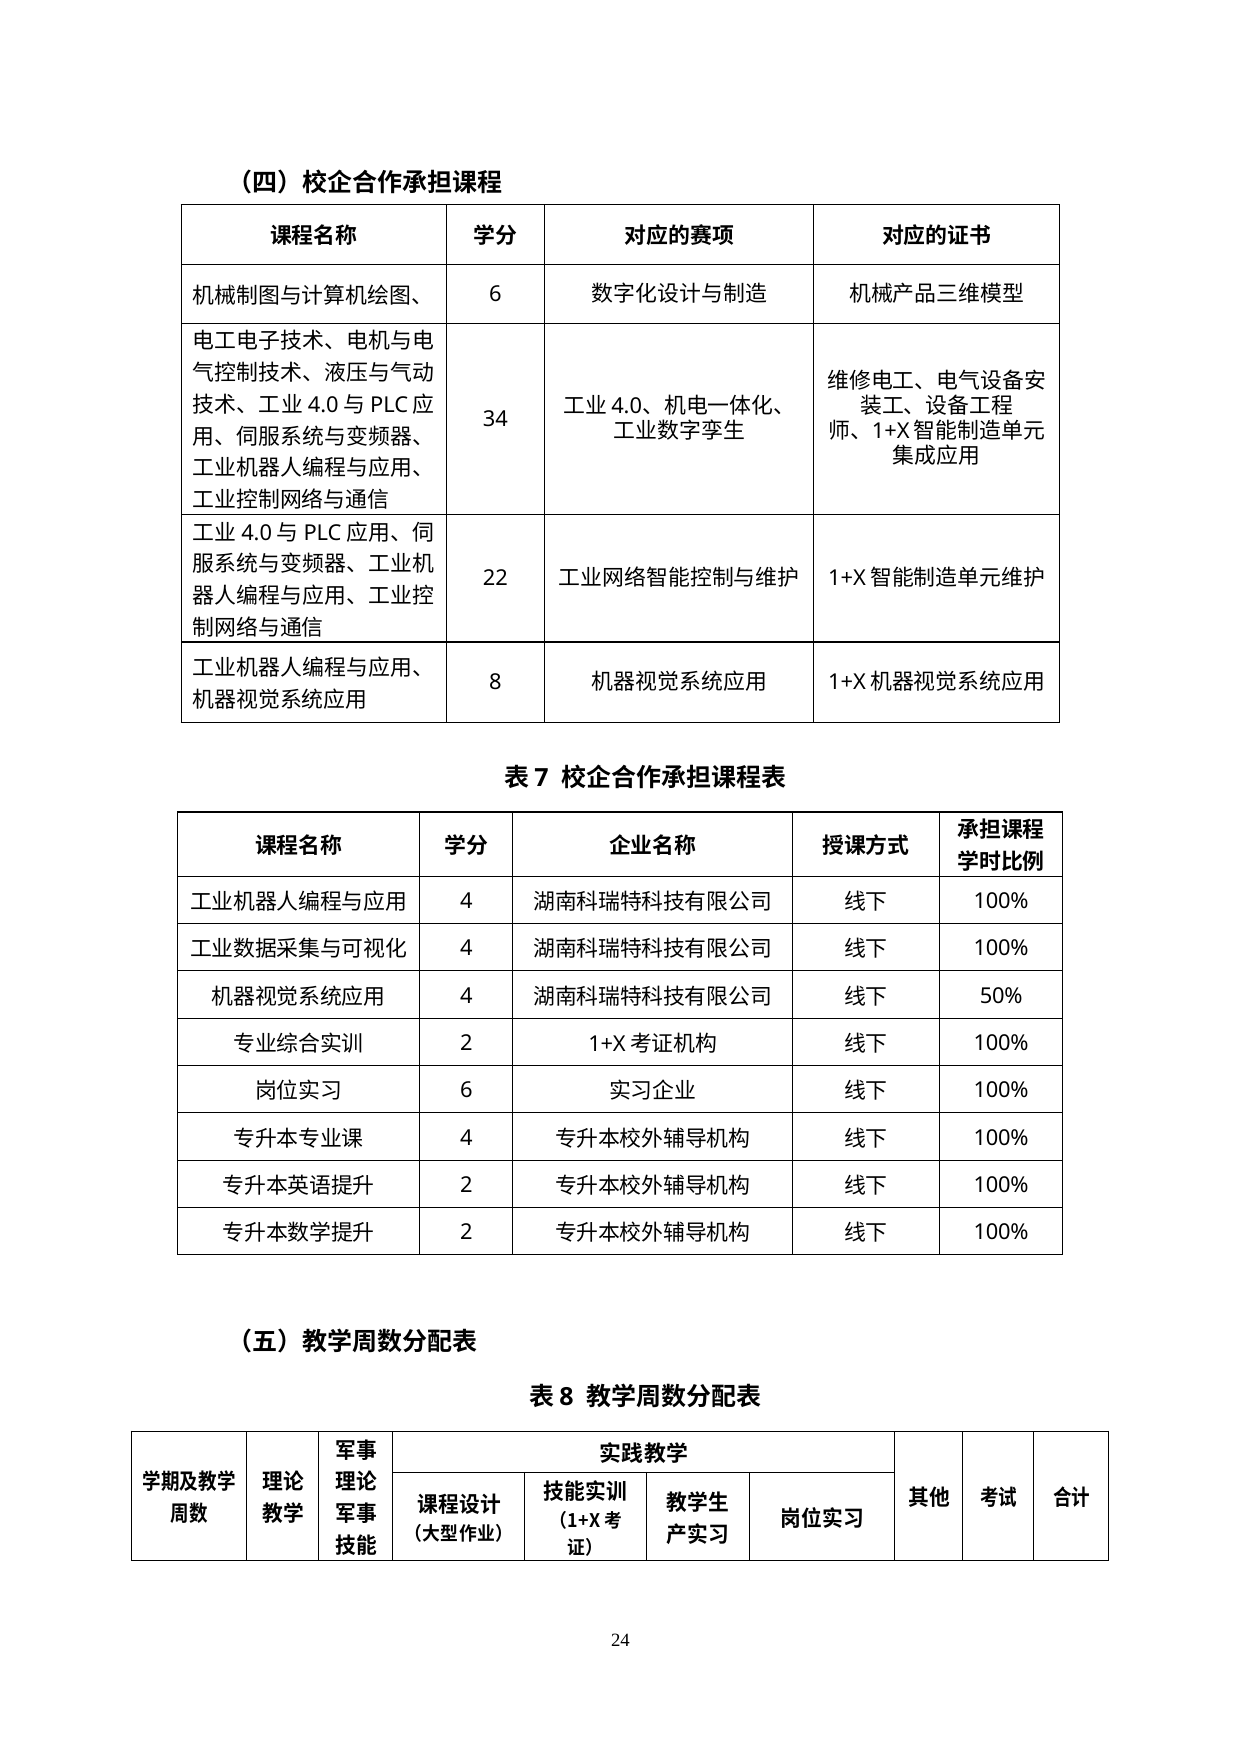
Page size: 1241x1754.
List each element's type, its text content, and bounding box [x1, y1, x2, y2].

table_header 学期及教学周数 [132, 1432, 246, 1560]
table_cell 线下 [793, 877, 939, 923]
table_cell 工业4.0与PLC应用、伺服系统与变频器、工业机器人编程与应用、工业控制网络与通信 [182, 515, 446, 641]
table_cell 4 [420, 1113, 512, 1159]
table_cell 100% [940, 1113, 1062, 1159]
table_cell 线下 [793, 971, 939, 1018]
table_cell 1+X智能制造单元维护 [814, 515, 1059, 641]
table_cell 专升本校外辅导机构 [513, 1113, 792, 1159]
table_cell 34 [447, 324, 544, 514]
text 表8 教学周数分配表 [177, 1376, 1063, 1412]
table_cell 6 [420, 1066, 512, 1112]
table_header 授课方式 [793, 813, 939, 876]
table_cell 工业数据采集与可视化 [178, 924, 419, 970]
table_cell 线下 [793, 1113, 939, 1159]
table_header 合计 [1034, 1432, 1108, 1560]
table_cell 4 [420, 877, 512, 923]
table_header 企业名称 [513, 813, 792, 876]
table_cell 100% [940, 877, 1062, 923]
table_cell 课程设计（大型作业） [393, 1473, 524, 1560]
table_cell 线下 [793, 1019, 939, 1065]
table_cell 工业4.0、机电一体化、工业数字孪生 [545, 324, 813, 514]
table_cell 100% [940, 1161, 1062, 1207]
text （五）教学周数分配表 [177, 1322, 1063, 1358]
table_header 课程名称 [182, 205, 446, 263]
table_cell 2 [420, 1208, 512, 1254]
table_cell 专升本数学提升 [178, 1208, 419, 1254]
table_cell 机器视觉系统应用 [178, 971, 419, 1018]
table_cell 机械制图与计算机绘图、 [182, 265, 446, 322]
table_cell 2 [420, 1019, 512, 1065]
text 表7 校企合作承担课程表 [177, 214, 1063, 793]
table_header 其他 [895, 1432, 962, 1560]
table_cell 湖南科瑞特科技有限公司 [513, 924, 792, 970]
table_cell 线下 [793, 1161, 939, 1207]
table_header 对应的赛项 [545, 205, 813, 263]
table_cell 机器视觉系统应用 [545, 643, 813, 722]
table_cell 线下 [793, 1208, 939, 1254]
table_cell 6 [447, 265, 544, 322]
table_cell 专业综合实训 [178, 1019, 419, 1065]
table_header 学分 [447, 205, 544, 263]
table_cell 湖南科瑞特科技有限公司 [513, 877, 792, 923]
table_cell 岗位实习 [750, 1473, 894, 1560]
table_header 实践教学 [393, 1432, 894, 1472]
table_cell 湖南科瑞特科技有限公司 [513, 971, 792, 1018]
table_cell 数字化设计与制造 [545, 265, 813, 322]
table_cell 100% [940, 924, 1062, 970]
table_cell 1+X机器视觉系统应用 [814, 643, 1059, 722]
table_cell 机械产品三维模型 [814, 265, 1059, 322]
table_cell 8 [447, 643, 544, 722]
table_cell 专升本英语提升 [178, 1161, 419, 1207]
table_cell 维修电工、电气设备安装工、设备工程师、1+X智能制造单元集成应用 [814, 324, 1059, 514]
table_cell 专升本校外辅导机构 [513, 1161, 792, 1207]
table_cell 22 [447, 515, 544, 641]
table_cell 线下 [793, 1066, 939, 1112]
table_cell 教学生产实习 [647, 1473, 749, 1560]
table_header 课程名称 [178, 813, 419, 876]
table_cell 100% [940, 1019, 1062, 1065]
table_cell 1+X考证机构 [513, 1019, 792, 1065]
table_cell 4 [420, 971, 512, 1018]
table_header 军事理论 军事技能 [319, 1432, 392, 1560]
table_cell 专升本校外辅导机构 [513, 1208, 792, 1254]
table_cell 50% [940, 971, 1062, 1018]
table_cell 工业网络智能控制与维护 [545, 515, 813, 641]
table_cell 工业机器人编程与应用 [178, 877, 419, 923]
table_cell 线下 [793, 924, 939, 970]
table_cell 4 [420, 924, 512, 970]
table_cell 电工电子技术、电机与电气控制技术、液压与气动技术、工业4.0与PLC应用、伺服系统与变频器、工业机器人编程与应用、工业控制网络与通信 [182, 324, 446, 514]
table_cell 100% [940, 1208, 1062, 1254]
table_cell 岗位实习 [178, 1066, 419, 1112]
table_header 学分 [420, 813, 512, 876]
text （四）校企合作承担课程 [177, 162, 1063, 198]
table_cell 工业机器人编程与应用、机器视觉系统应用 [182, 643, 446, 722]
table_header 对应的证书 [814, 205, 1059, 263]
table_cell 技能实训（1+X考证） [525, 1473, 646, 1560]
table_header 理论教学 [247, 1432, 318, 1560]
table_cell 100% [940, 1066, 1062, 1112]
table_cell 实习企业 [513, 1066, 792, 1112]
table_cell 专升本专业课 [178, 1113, 419, 1159]
table_header 承担课程学时比例 [940, 813, 1062, 876]
table_header 考试 [963, 1432, 1033, 1560]
table_cell 2 [420, 1161, 512, 1207]
